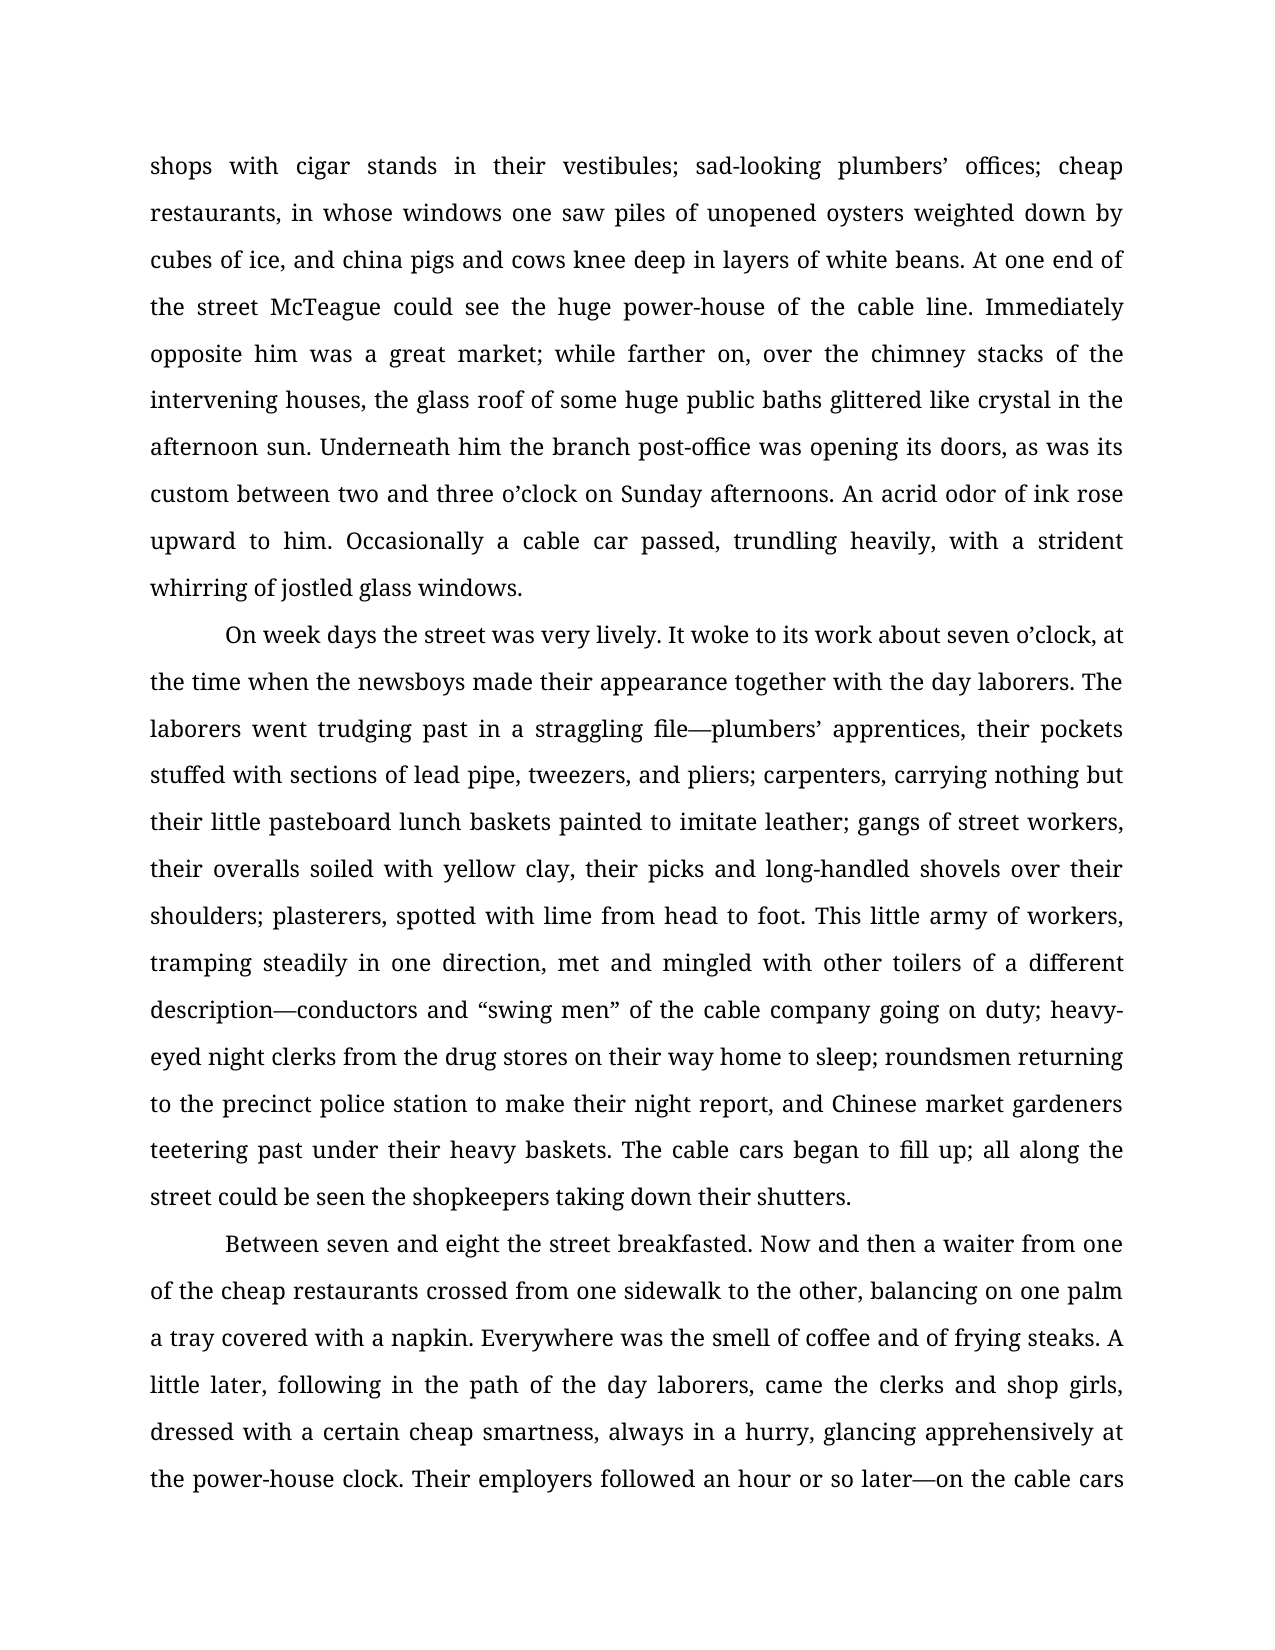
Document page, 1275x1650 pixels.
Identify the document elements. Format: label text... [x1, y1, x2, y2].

text On week days the street was very lively. It woke to its work about seven o’clock, at the time when the newsboys made their appearance together with the day laborers. The laborers went trudging past in a straggling file—plumbers’ apprentices, their pockets stuffed with sections of lead pipe, tweezers, and pliers; carpenters, carrying nothing but their little pasteboard lunch baskets painted to imitate leather; gangs of street workers, their overalls soiled with yellow clay, their picks and long-handled shovels over their shoulders; plasterers, spotted with lime from head to foot. This little army of workers, tramping steadily in one direction, met and mingled with other toilers of a different description—conductors and “swing men” of the cable company going on duty; heavy-eyed night clerks from the drug stores on their way home to sleep; roundsmen returning to the precinct police station to make their night report, and Chinese market gardeners teetering past under their heavy baskets. The cable cars began to fill up; all along the street could be seen the shopkeepers taking down their shutters. [150, 619, 1125, 1212]
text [150, 1228, 1125, 1494]
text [150, 150, 1125, 603]
